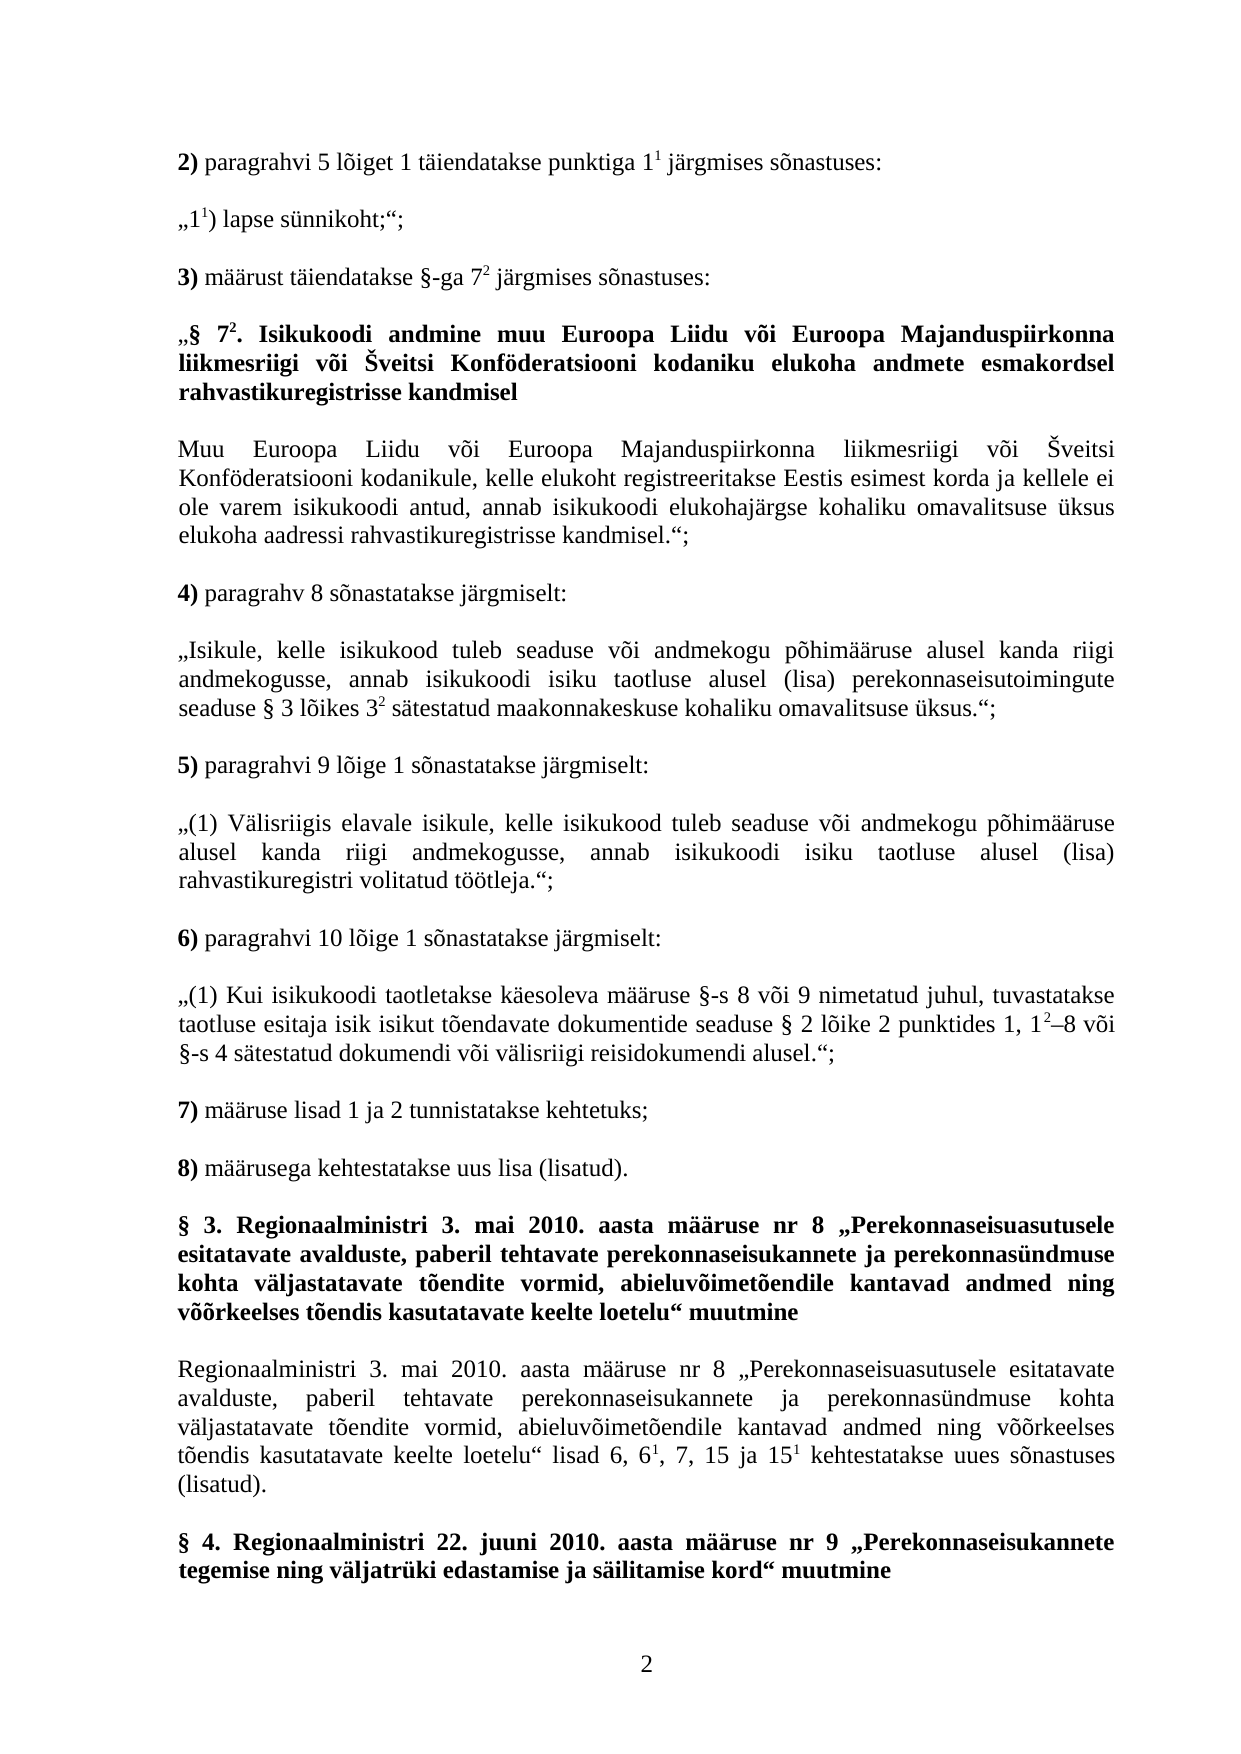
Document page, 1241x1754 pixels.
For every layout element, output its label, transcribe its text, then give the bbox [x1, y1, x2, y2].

text 5) paragrahvi 9 lõige 1 sõnastatakse järgmiselt: [177, 751, 1115, 779]
text „§ 72. Isikukoodi andmine muu Euroopa Liidu või Euroopa Majanduspiirkonna liikmesriigi või Šveitsi Konföderatsiooni kodaniku elukoha andmete esmakordsel rahvastikuregistrisse kandmisel [177, 319, 1115, 406]
text „(1) Välisriigis elavale isikule, kelle isikukood tuleb seaduse või andmekogu põhimääruse alusel kanda riigi andmekogusse, annab isikukoodi isiku taotluse alusel (lisa) rahvastikuregistri volitatud töötleja.“; [177, 808, 1115, 894]
text § 3. Regionaalministri 3. mai 2010. aasta määruse nr 8 „Perekonnaseisuasutusele esitatavate avalduste, paberil tehtavate perekonnaseisukannete ja perekonnasündmuse kohta väljastatavate tõendite vormid, abieluvõimetõendile kantavad andmed ning võõrkeelses tõendis kasutatavate keelte loetelu“ muutmine [177, 1211, 1115, 1326]
text „11) lapse sünnikoht;“; [177, 204, 1115, 233]
text 8) määrusega kehtestatakse uus lisa (lisatud). [177, 1153, 1115, 1182]
text 6) paragrahvi 10 lõige 1 sõnastatakse järgmiselt: [177, 923, 1115, 952]
text „Isikule, kelle isikukood tuleb seaduse või andmekogu põhimääruse alusel kanda riigi andmekogusse, annab isikukoodi isiku taotluse alusel (lisa) perekonnaseisutoimingute seaduse § 3 lõikes 32 sätestatud maakonnakeskuse kohaliku omavalitsuse üksus.“; [177, 636, 1115, 722]
text 2) paragrahvi 5 lõiget 1 täiendatakse punktiga 11 järgmises sõnastuses: [177, 147, 1115, 176]
text Regionaalministri 3. mai 2010. aasta määruse nr 8 „Perekonnaseisuasutusele esitatavate avalduste, paberil tehtavate perekonnaseisukannete ja perekonnasündmuse kohta väljastatavate tõendite vormid, abieluvõimetõendile kantavad andmed ning võõrkeelses tõendis kasutatavate keelte loetelu“ lisad 6, 61, 7, 15 ja 151 kehtestatakse uues sõnastuses (lisatud). [177, 1354, 1115, 1498]
text § 4. Regionaalministri 22. juuni 2010. aasta määruse nr 9 „Perekonnaseisukannete tegemise ning väljatrüki edastamise ja säilitamise kord“ muutmine [177, 1527, 1115, 1584]
text 3) määrust täiendatakse §-ga 72 järgmises sõnastuses: [177, 262, 1115, 291]
text „(1) Kui isikukoodi taotletakse käesoleva määruse §-s 8 või 9 nimetatud juhul, tuvastatakse taotluse esitaja isik isikut tõendavate dokumentide seaduse § 2 lõike 2 punktides 1, 12–8 või §-s 4 sätestatud dokumendi või välisriigi reisidokumendi alusel.“; [177, 981, 1115, 1067]
text 7) määruse lisad 1 ja 2 tunnistatakse kehtetuks; [177, 1096, 1115, 1124]
text Muu Euroopa Liidu või Euroopa Majanduspiirkonna liikmesriigi või Šveitsi Konföderatsiooni kodanikule, kelle elukoht registreeritakse Eestis esimest korda ja kellele ei ole varem isikukoodi antud, annab isikukoodi elukohajärgse kohaliku omavalitsuse üksus elukoha aadressi rahvastikuregistrisse kandmisel.“; [177, 434, 1115, 549]
text 4) paragrahv 8 sõnastatakse järgmiselt: [177, 578, 1115, 607]
